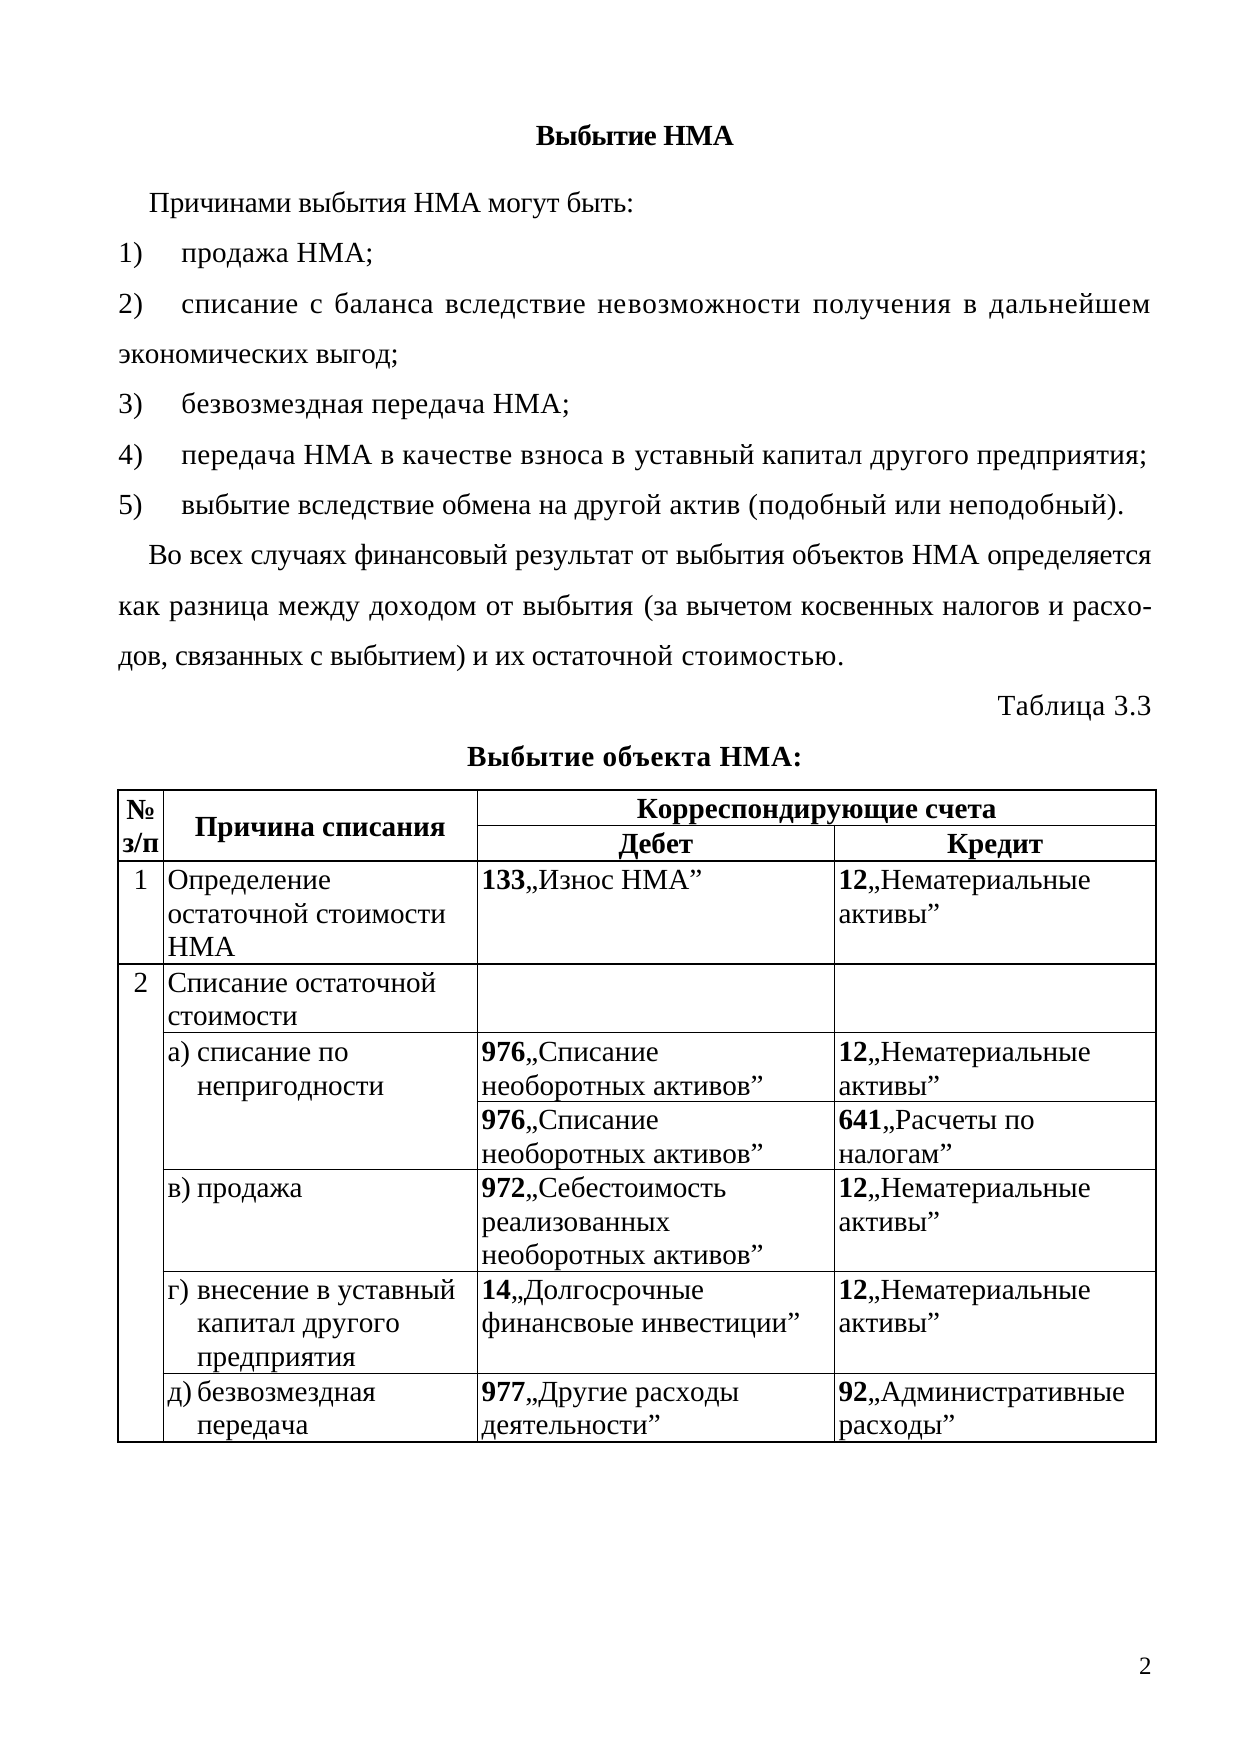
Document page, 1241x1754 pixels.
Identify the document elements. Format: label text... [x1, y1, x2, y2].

list безвозмездная передача НМА; [118, 386, 1152, 420]
list передача НМА в качестве взноса в уставный капитал другого предприятия; [118, 437, 1152, 470]
table_cell 976„Списание необоротных активов” [478, 1102, 834, 1169]
table_cell 2 [119, 965, 163, 1441]
table_cell безвозмездная передача [164, 1374, 477, 1441]
table_cell списание по непригодности [164, 1033, 477, 1169]
text Выбытие НМА [118, 118, 1152, 152]
table_cell 14„Долгосрочные финансвоые инвестиции” [478, 1272, 834, 1373]
table_cell 976„Списание необоротных активов” [478, 1033, 834, 1101]
table_cell 972„Себестоимость реализованных необоротных активов” [478, 1170, 834, 1271]
text Причинами выбытия НМА могут быть: [118, 185, 1152, 219]
table_cell 12„Нематериальные активы” [835, 1272, 1155, 1373]
table_cell 92„Административные расходы” [835, 1374, 1155, 1441]
table_cell 12„Нематериальные активы” [835, 1033, 1155, 1101]
text Выбытие объекта НМА: [118, 739, 1152, 772]
table_cell Дебет [478, 826, 834, 860]
table_cell Определение остаточной стоимости НМА [164, 862, 477, 963]
table_cell продажа [164, 1170, 477, 1271]
table_cell Кредит [835, 826, 1155, 860]
table_cell 641„Расчеты по налогам” [835, 1102, 1155, 1169]
table_cell [835, 965, 1155, 1032]
table_cell внесение в уставный капитал другого предприятия [164, 1272, 477, 1373]
table_cell Списание остаточной стоимости [164, 965, 477, 1032]
table_cell 12„Нематериальные активы” [835, 1170, 1155, 1271]
list выбытие вследствие обмена на другой актив (подобный или неподобный). [118, 487, 1152, 521]
table_cell [478, 965, 834, 1032]
list продажа НМА; [118, 236, 1152, 269]
table_cell 1 [119, 862, 163, 963]
table_header Корреспондирующие счета [478, 791, 1155, 824]
table_cell 133„Износ НМА” [478, 862, 834, 963]
table_header Причина списания [164, 791, 477, 860]
table_cell 12„Нематериальные активы” [835, 862, 1155, 963]
text Во всех случаях финансовый результат от выбытия объектов НМА определяется как разница между доходом от выбытия (за вычетом косвенных налогов и расходов, связанных с выбытием) и их остаточной стоимостью. [118, 537, 1152, 672]
table_cell 977„Другие расходы деятельности” [478, 1374, 834, 1441]
text Таблица 3.3 [118, 688, 1152, 722]
table_header № з/п [119, 791, 163, 860]
list списание с баланса вследствие невозможности получения в дальнейшем экономических выгод; [118, 286, 1152, 370]
